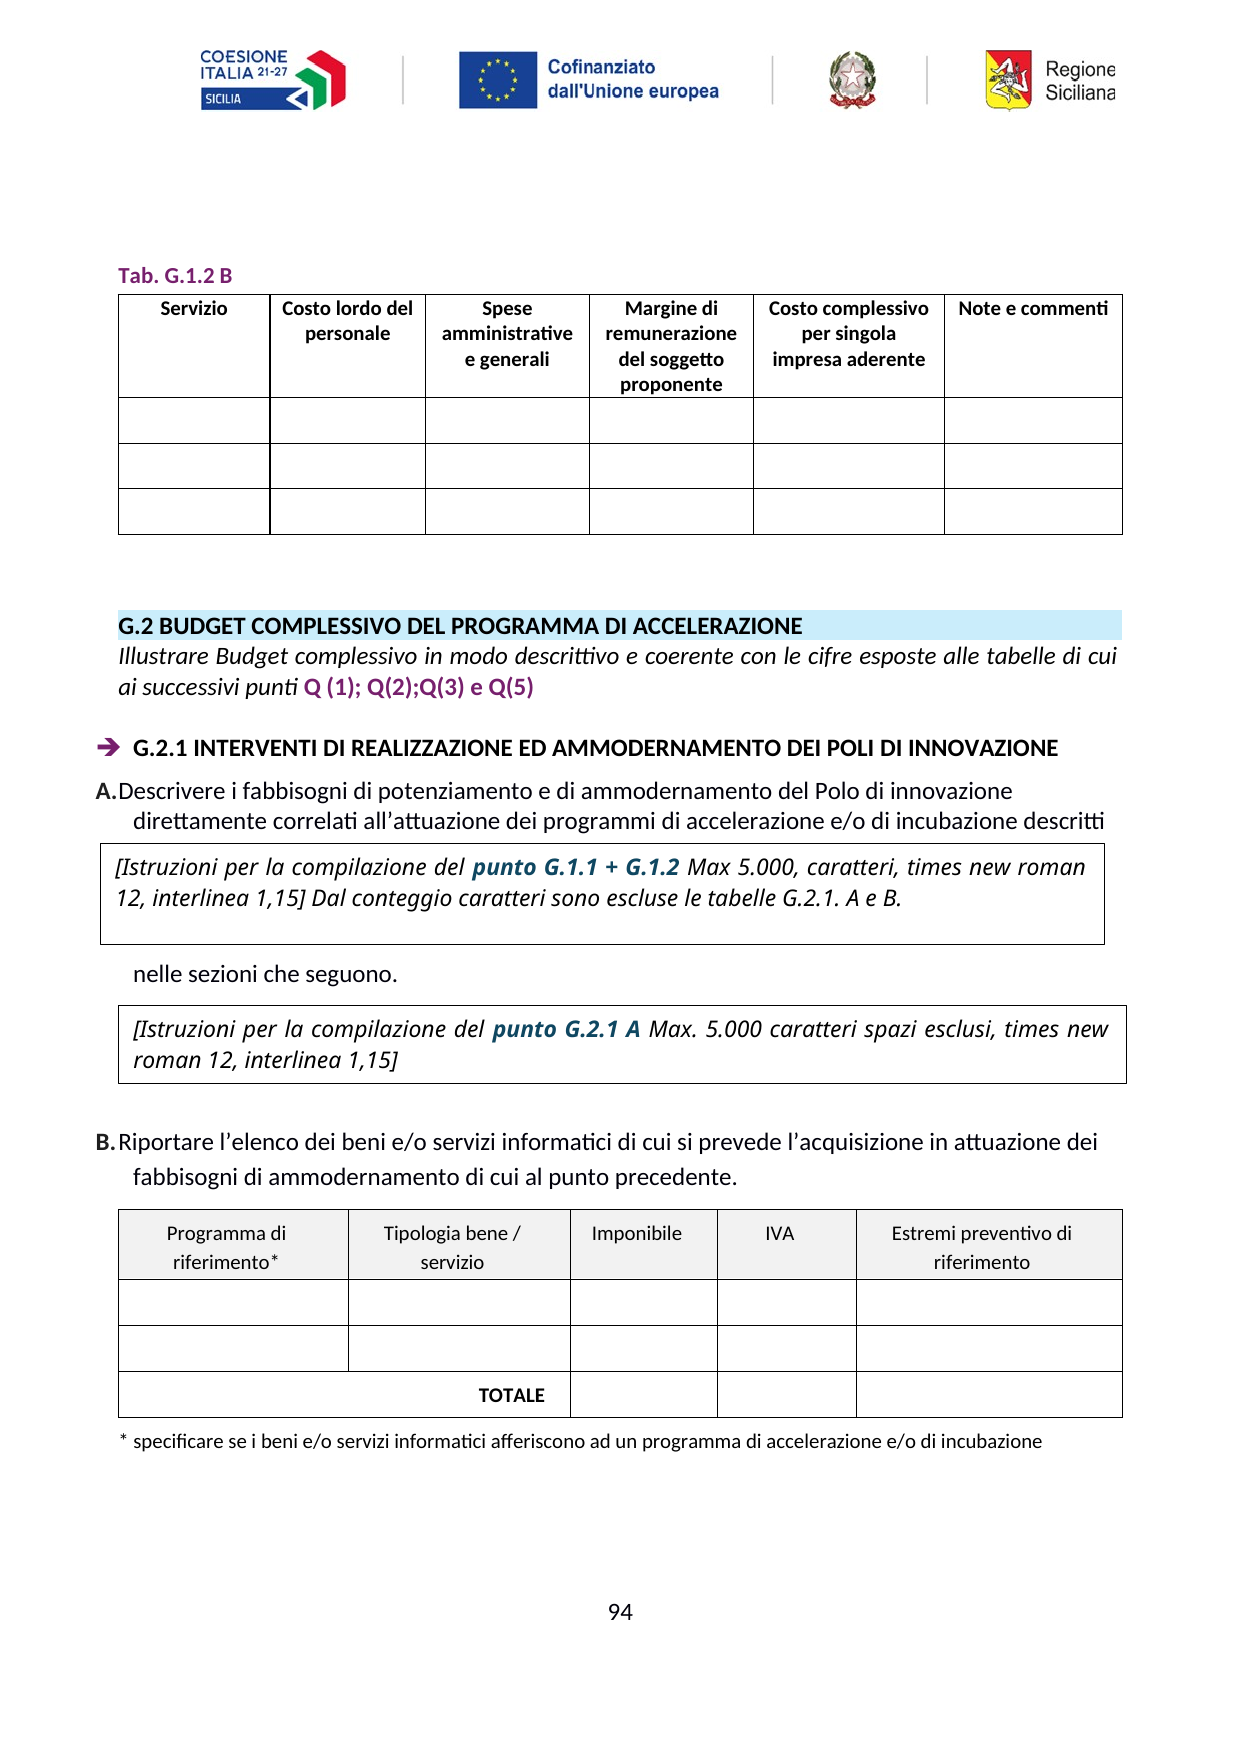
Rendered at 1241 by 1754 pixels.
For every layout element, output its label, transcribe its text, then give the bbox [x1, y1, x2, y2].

table_cell [857, 1280, 1122, 1325]
table_cell [754, 444, 944, 488]
table_cell [426, 398, 589, 442]
table_cell [571, 1372, 717, 1417]
text Illustrare Budget complessivo in modo descrittivo e coerente con le cifre esposte alle tabelle di cui ai successivi punti Q (1); Q(2);Q(3) e Q(5) [118, 640, 1122, 701]
table_cell [426, 444, 589, 488]
table_cell [718, 1280, 856, 1325]
table_header IVA [718, 1210, 856, 1278]
text G.2 BUDGET COMPLESSIVO DEL PROGRAMMA DI ACCELERAZIONE [118, 610, 1122, 640]
table_cell TOTALE [119, 1372, 570, 1417]
text * specificare se i beni e/o servizi informatici afferiscono ad un programma di accelerazione e/o di incubazione [118, 1429, 1107, 1454]
subtitle G.2.1 INTERVENTI DI REALIZZAZIONE ED AMMODERNAMENTO DEI POLI DI INNOVAZIONE [95, 732, 1122, 762]
table_header Programma di riferimento* [119, 1210, 348, 1278]
table_header Costo complessivo per singola impresa aderente [754, 295, 944, 397]
table_cell [426, 489, 589, 534]
table_header Tipologia bene / servizio [349, 1210, 570, 1278]
text Tab. G.1.2 B [118, 262, 1063, 290]
table_cell [119, 398, 269, 442]
table_header Servizio [119, 295, 269, 397]
table_header Spese amministrative e generali [426, 295, 589, 397]
table_cell [119, 489, 269, 534]
table_cell [571, 1280, 717, 1325]
table_cell [754, 398, 944, 442]
table_header Estremi preventivo di riferimento [857, 1210, 1122, 1278]
table_cell [271, 444, 425, 488]
list Descrivere i fabbisogni di potenziamento e di ammodernamento del Polo di innovazione direttamente correlati all’attuazione dei programmi di accelerazione e/o di incubazione descritti nelle sezioni che seguono. [95, 775, 1122, 989]
picture [200, 50, 1116, 112]
table_cell [945, 398, 1122, 442]
table_cell [349, 1280, 570, 1325]
table_cell [349, 1326, 570, 1371]
table_header Imponibile [571, 1210, 717, 1278]
table_cell [718, 1372, 856, 1417]
table_cell [590, 444, 753, 488]
table_cell [119, 1280, 348, 1325]
table_cell [945, 444, 1122, 488]
table_cell [271, 398, 425, 442]
table_cell [590, 489, 753, 534]
list Riportare l’elenco dei beni e/o servizi informatici di cui si prevede l’acquisizione in attuazione dei fabbisogni di ammodernamento di cui al punto precedente. [95, 1126, 1107, 1192]
table_cell [857, 1372, 1122, 1417]
table_cell [119, 1326, 348, 1371]
table_cell [571, 1326, 717, 1371]
table_header Margine di remunerazione del soggetto proponente [590, 295, 753, 397]
table_cell [945, 489, 1122, 534]
table_cell [271, 489, 425, 534]
table_header Costo lordo del personale [271, 295, 425, 397]
table_cell [590, 398, 753, 442]
table_cell [754, 489, 944, 534]
table_cell [857, 1326, 1122, 1371]
table_cell [119, 444, 269, 488]
table_cell [718, 1326, 856, 1371]
table_header Note e commenti [945, 295, 1122, 397]
